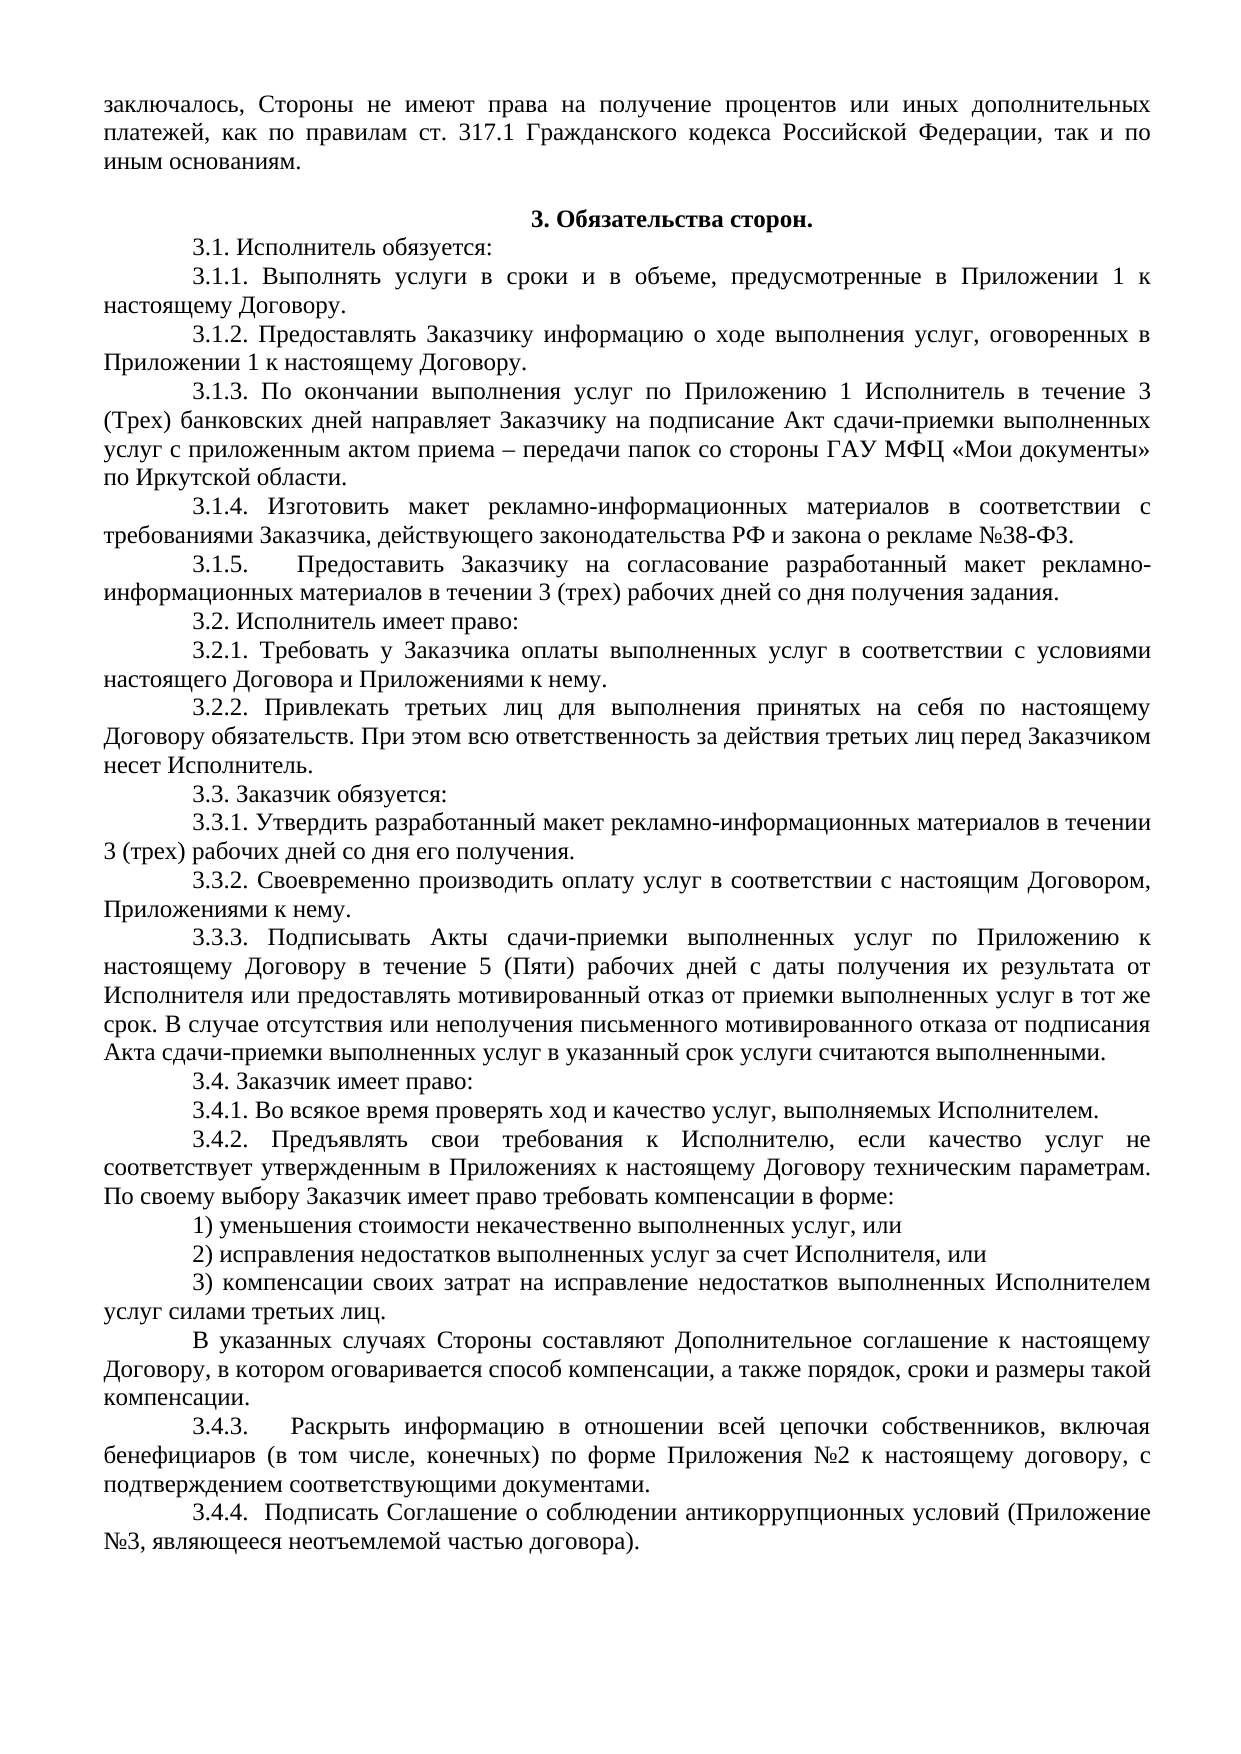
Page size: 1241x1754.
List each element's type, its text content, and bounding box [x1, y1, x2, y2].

text 3.1.4. Изготовить макет рекламно-информационных материалов в соответствии с требованиями Заказчика, действующего законодательства РФ и закона о рекламе №38-ФЗ. [103, 491, 1152, 549]
text 3.1. Исполнитель обязуется: [103, 232, 1152, 261]
text 3. Обязательства сторон. [103, 204, 1152, 232]
text 1) уменьшения стоимости некачественно выполненных услуг, или [103, 1210, 1152, 1239]
text В указанных случаях Стороны составляют Дополнительное соглашение к настоящему Договору, в котором оговаривается способ компенсации, а также порядок, сроки и размеры такой компенсации. [103, 1325, 1152, 1411]
text 3.4. Заказчик имеет право: [103, 1066, 1152, 1095]
text 3) компенсации своих затрат на исправление недостатков выполненных Исполнителем услуг силами третьих лиц. [103, 1267, 1152, 1325]
text 3.4.4. Подписать Соглашение о соблюдении антикоррупционных условий (Приложение №3, являющееся неотъемлемой частью договора). [103, 1497, 1152, 1555]
text 3.1.1. Выполнять услуги в сроки и в объеме, предусмотренные в Приложении 1 к настоящему Договору. [103, 261, 1152, 319]
text 3.4.1. Во всякое время проверять ход и качество услуг, выполняемых Исполнителем. [103, 1095, 1152, 1124]
text 3.3.2. Своевременно производить оплату услуг в соответствии с настоящим Договором, Приложениями к нему. [103, 865, 1152, 922]
text 3.2.1. Требовать у Заказчика оплаты выполненных услуг в соответствии с условиями настоящего Договора и Приложениями к нему. [103, 635, 1152, 692]
text 2) исправления недостатков выполненных услуг за счет Исполнителя, или [103, 1239, 1152, 1267]
text 3.4.2. Предъявлять свои требования к Исполнителю, если качество услуг не соответствует утвержденным в Приложениях к настоящему Договору техническим параметрам. По своему выбору Заказчик имеет право требовать компенсации в форме: [103, 1124, 1152, 1210]
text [103, 89, 1152, 175]
text 3.3. Заказчик обязуется: [103, 779, 1152, 807]
text 3.2. Исполнитель имеет право: [103, 606, 1152, 635]
text 3.1.3. По окончании выполнения услуг по Приложению 1 Исполнитель в течение 3 (Трех) банковских дней направляет Заказчику на подписание Акт сдачи-приемки выполненных услуг с приложенным актом приема – передачи папок со стороны ГАУ МФЦ «Мои документы» по Иркутской области. [103, 376, 1152, 491]
text 3.4.3. Раскрыть информацию в отношении всей цепочки собственников, включая бенефициаров (в том числе, конечных) по форме Приложения №2 к настоящему договору, с подтверждением соответствующими документами. [103, 1411, 1152, 1497]
text 3.1.5. Предоставить Заказчику на согласование разработанный макет рекламно-информационных материалов в течении 3 (трех) рабочих дней со дня получения задания. [103, 549, 1152, 606]
text 3.3.1. Утвердить разработанный макет рекламно-информационных материалов в течении 3 (трех) рабочих дней со дня его получения. [103, 807, 1152, 865]
text 3.2.2. Привлекать третьих лиц для выполнения принятых на себя по настоящему Договору обязательств. При этом всю ответственность за действия третьих лиц перед Заказчиком несет Исполнитель. [103, 692, 1152, 779]
text 3.3.3. Подписывать Акты сдачи-приемки выполненных услуг по Приложению к настоящему Договору в течение 5 (Пяти) рабочих дней с даты получения их результата от Исполнителя или предоставлять мотивированный отказ от приемки выполненных услуг в тот же срок. В случае отсутствия или неполучения письменного мотивированного отказа от подписания Акта сдачи-приемки выполненных услуг в указанный срок услуги считаются выполненными. [103, 922, 1152, 1066]
text 3.1.2. Предоставлять Заказчику информацию о ходе выполнения услуг, оговоренных в Приложении 1 к настоящему Договору. [103, 319, 1152, 376]
